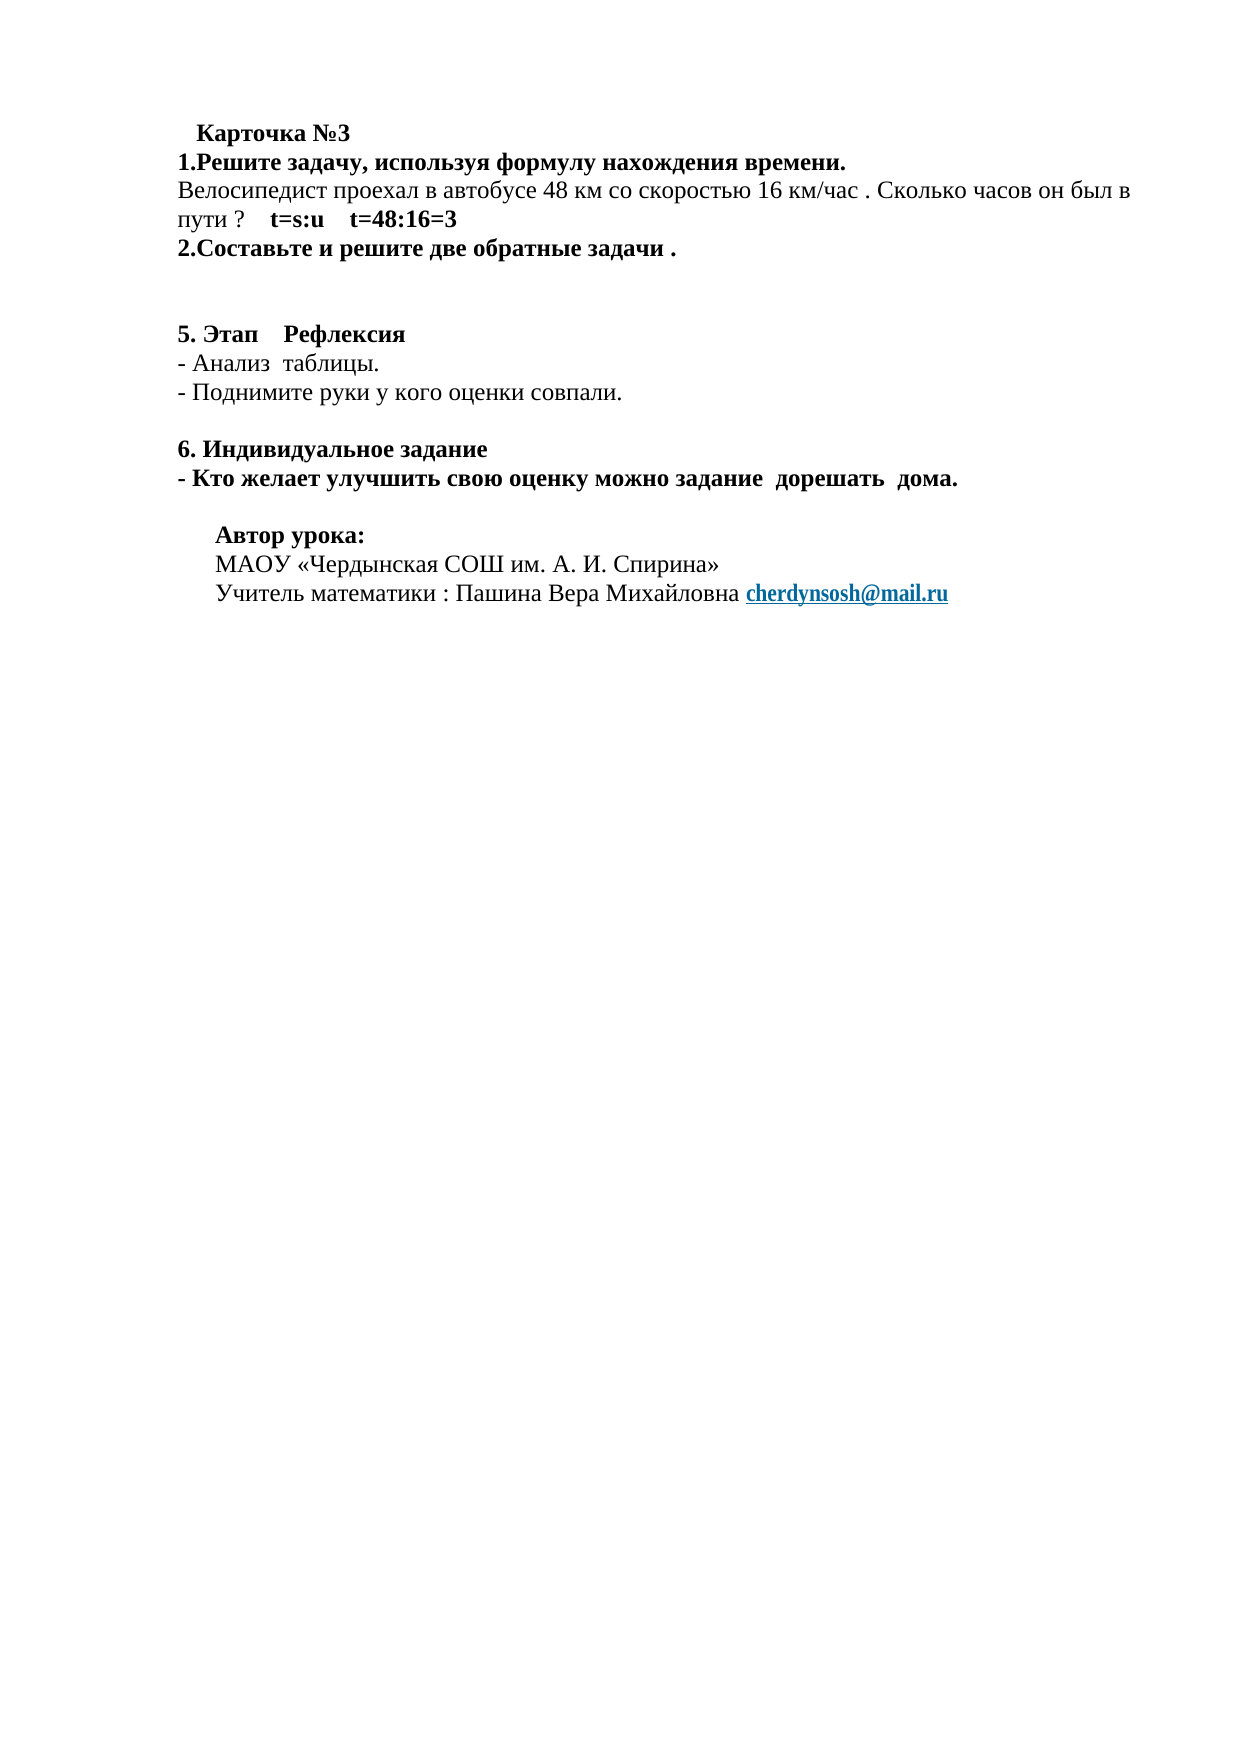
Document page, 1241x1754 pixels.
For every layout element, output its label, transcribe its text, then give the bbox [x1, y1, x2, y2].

text 5. Этап Рефлексия [177, 319, 1152, 348]
text Учитель математики : Пашина Вера Михайловна cherdynsosh@mail.ru [215, 578, 1152, 607]
text 6. Индивидуальное задание [177, 434, 1152, 463]
text Велосипедист проехал в автобусе 48 км со скоростью 16 км/час . Сколько часов он был в пути ? t=s:u t=48:16=3 [177, 176, 1152, 233]
text - Поднимите руки у кого оценки совпали. [177, 377, 1152, 406]
text 2.Составьте и решите две обратные задачи . [177, 233, 1152, 262]
text - Кто желает улучшить свою оценку можно задание дорешать дома. [177, 463, 1152, 492]
text 1.Решите задачу, используя формулу нахождения времени. [177, 147, 1152, 176]
text Автор урока: [215, 521, 1152, 549]
text МАОУ «Чердынская СОШ им. А. И. Спирина» [215, 549, 1152, 578]
text Карточка №3 [177, 118, 1152, 147]
text - Анализ таблицы. [177, 348, 1152, 377]
